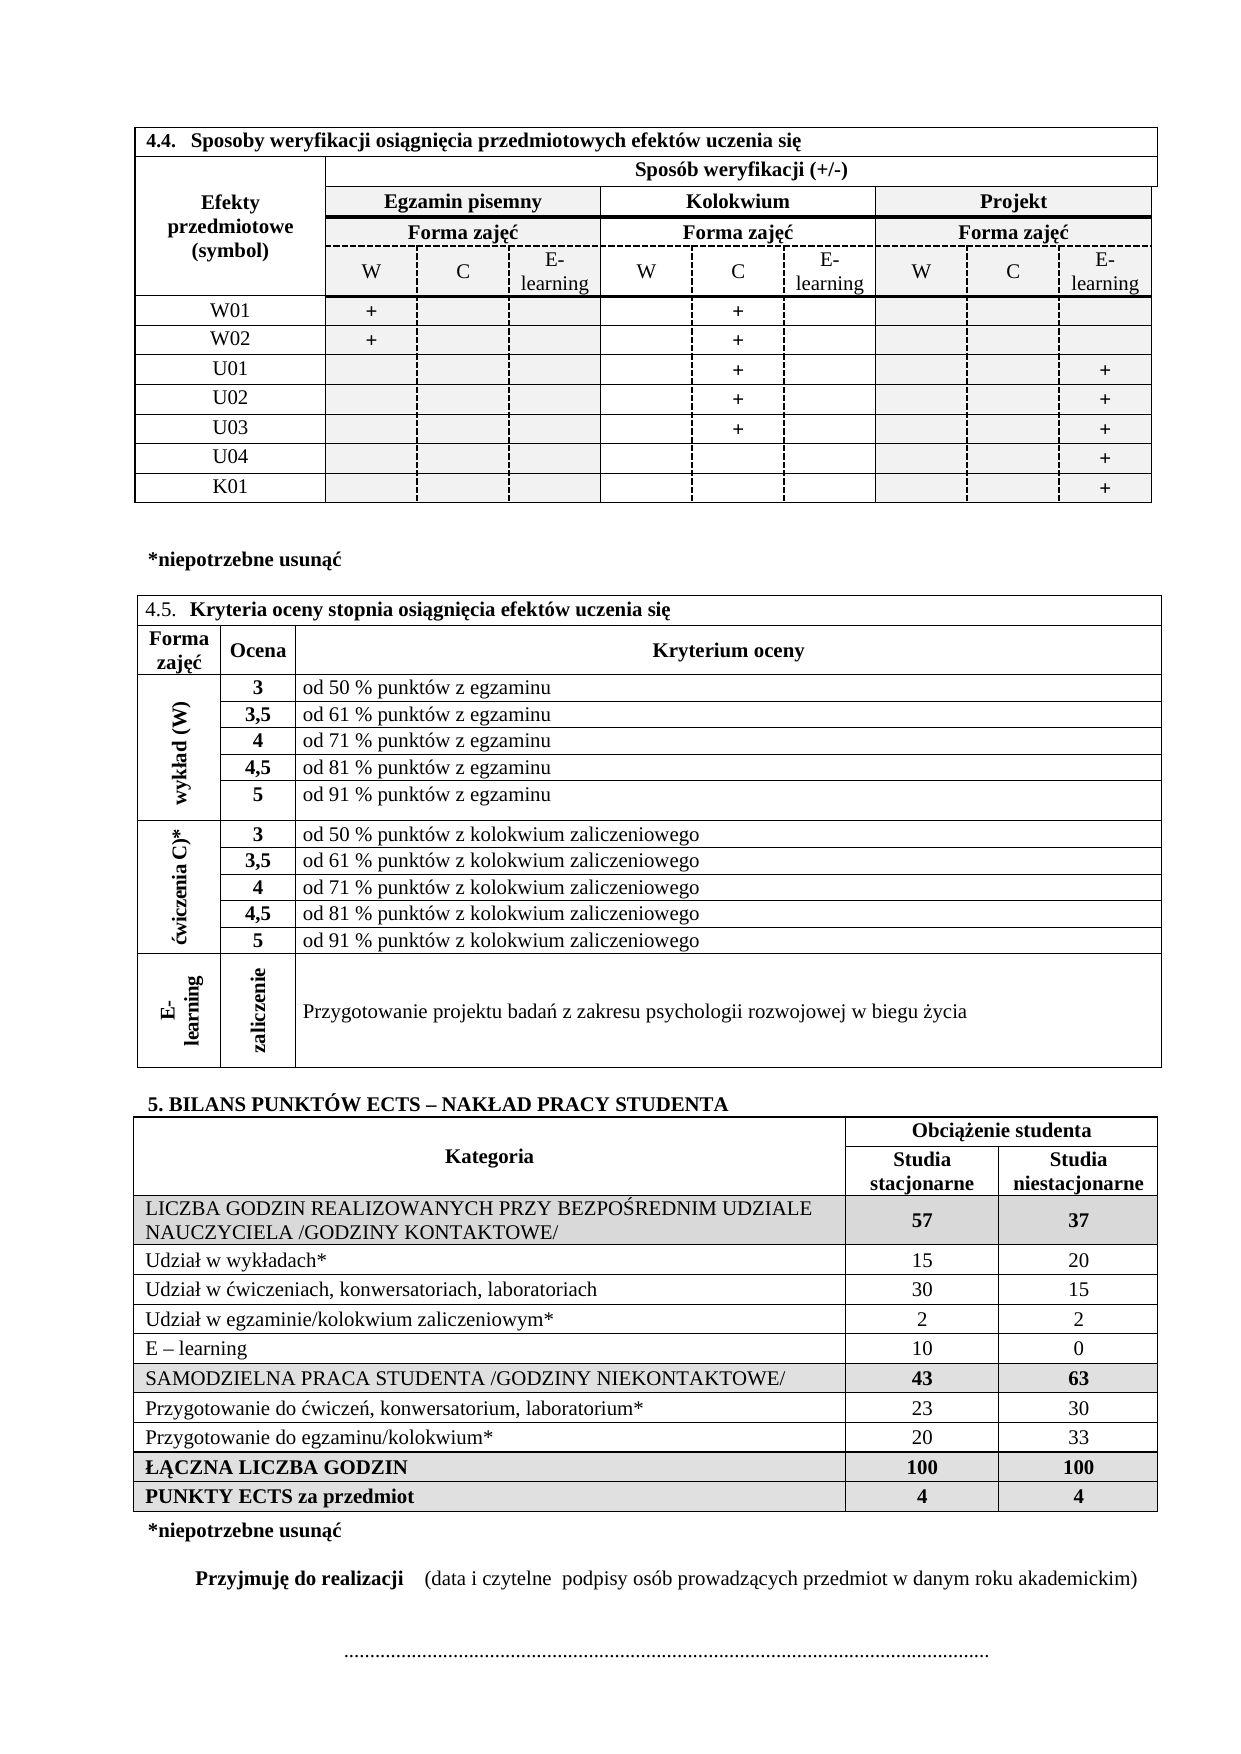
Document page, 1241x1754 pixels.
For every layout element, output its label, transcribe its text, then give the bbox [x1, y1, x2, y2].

table_cell od 61 % punktów z egzaminu [296, 702, 1161, 727]
table_cell 3,5 [221, 702, 295, 727]
table_cell od 50 % punktów z kolokwium zaliczeniowego [296, 821, 1161, 847]
table_cell Ocena [221, 626, 295, 674]
table_cell + [326, 298, 417, 325]
table_cell [692, 444, 784, 473]
table_cell Udział w egzaminie/kolokwium zaliczeniowym* [134, 1305, 845, 1333]
table_cell 2 [999, 1305, 1157, 1333]
table_cell od 71 % punktów z egzaminu [296, 728, 1161, 754]
table_cell 57 [846, 1196, 998, 1244]
table_cell [509, 355, 600, 384]
table_cell 20 [846, 1423, 998, 1451]
table_header Kryteria oceny stopnia osiągnięcia efektów uczenia się [138, 596, 1161, 625]
table_cell [601, 326, 692, 354]
table_cell + [692, 385, 784, 413]
table_cell [326, 474, 417, 502]
table_cell 63 [999, 1364, 1157, 1392]
table_cell [326, 444, 417, 473]
table_cell [784, 298, 875, 325]
table_cell 100 [846, 1453, 998, 1481]
table_cell [784, 474, 875, 502]
table_cell [417, 385, 509, 413]
table_cell [876, 415, 967, 443]
table_cell + [1059, 444, 1151, 473]
table_cell Studia stacjonarne [846, 1147, 998, 1195]
table_cell LICZBA GODZIN REALIZOWANYCH PRZY BEZPOŚREDNIM UDZIALE NAUCZYCIELA /GODZINY KONTAKTOWE/ [134, 1196, 845, 1244]
table_cell 23 [846, 1393, 998, 1422]
table_cell [967, 326, 1059, 354]
table_cell Efekty przedmiotowe (symbol) [136, 157, 325, 295]
table_cell Forma zajęć [138, 626, 220, 674]
table_cell od 71 % punktów z kolokwium zaliczeniowego [296, 875, 1161, 900]
table_cell E-learning [138, 954, 220, 1067]
table_cell wykład (W) [138, 675, 220, 820]
table_cell [601, 474, 692, 502]
table_cell [967, 474, 1059, 502]
table_cell Kryterium oceny [296, 626, 1161, 674]
table_cell W [601, 245, 692, 295]
table_cell [509, 415, 600, 443]
table_cell [876, 474, 967, 502]
table_cell [967, 444, 1059, 473]
table_cell 5 [221, 928, 295, 953]
table_cell [876, 355, 967, 384]
table_cell [509, 326, 600, 354]
table_cell od 81 % punktów z kolokwium zaliczeniowego [296, 901, 1161, 927]
table_cell 15 [846, 1245, 998, 1274]
table_cell [417, 355, 509, 384]
table_cell [417, 474, 509, 502]
table_cell [1059, 326, 1151, 354]
table_cell 4 [846, 1482, 998, 1511]
text *niepotrzebne usunąć [148, 1518, 1185, 1542]
table_cell Projekt [876, 187, 1151, 215]
table_cell 10 [846, 1334, 998, 1363]
table_cell [967, 355, 1059, 384]
table_cell [967, 415, 1059, 443]
table_cell od 91 % punktów z egzaminu [296, 781, 1161, 820]
table_cell SAMODZIELNA PRACA STUDENTA /GODZINY NIEKONTAKTOWE/ [134, 1364, 845, 1392]
table_header Sposoby weryfikacji osiągnięcia przedmiotowych efektów uczenia się [136, 128, 1157, 156]
table_cell + [1059, 355, 1151, 384]
table_cell [876, 385, 967, 413]
table_cell zaliczenie [221, 954, 295, 1067]
table_cell Forma zajęć [601, 219, 875, 245]
table_cell 4 [999, 1482, 1157, 1511]
table_cell ŁĄCZNA LICZBA GODZIN [134, 1453, 845, 1481]
table_cell E-learning [509, 245, 600, 295]
table_cell Forma zajęć [876, 219, 1151, 245]
table_cell W02 [136, 326, 325, 354]
text Przyjmuję do realizacji (data i czytelne podpisy osób prowadzących przedmiot w danym roku akademickim) [148, 1566, 1185, 1590]
table_cell 0 [999, 1334, 1157, 1363]
table_cell + [692, 298, 784, 325]
table_cell + [1059, 415, 1151, 443]
table_cell [326, 385, 417, 413]
table_cell [509, 298, 600, 325]
table_cell [417, 444, 509, 473]
table_cell Przygotowanie do egzaminu/kolokwium* [134, 1423, 845, 1451]
table_cell [601, 298, 692, 325]
table_cell [967, 298, 1059, 325]
table_cell 37 [999, 1196, 1157, 1244]
table_cell od 81 % punktów z egzaminu [296, 755, 1161, 780]
table_cell [601, 355, 692, 384]
table_cell [601, 385, 692, 413]
table_cell + [692, 415, 784, 443]
table_cell 100 [999, 1453, 1157, 1481]
table_cell U02 [136, 385, 325, 413]
table_cell Przygotowanie do ćwiczeń, konwersatorium, laboratorium* [134, 1393, 845, 1422]
table_cell 20 [999, 1245, 1157, 1274]
table_cell 2 [846, 1305, 998, 1333]
table_cell Udział w ćwiczeniach, konwersatoriach, laboratoriach [134, 1275, 845, 1303]
table_cell + [692, 355, 784, 384]
table_cell od 91 % punktów z kolokwium zaliczeniowego [296, 928, 1161, 953]
table_cell 4 [221, 728, 295, 754]
table_cell [784, 355, 875, 384]
text ............................................................................................................................ [148, 1638, 1185, 1662]
table_cell W01 [136, 296, 325, 325]
table_header Obciążenie studenta [846, 1118, 1157, 1146]
table_cell [417, 326, 509, 354]
text 5. BILANS PUNKTÓW ECTS – NAKŁAD PRACY STUDENTA [148, 1092, 1187, 1116]
table_cell + [1059, 385, 1151, 413]
table_cell [784, 326, 875, 354]
table_cell [601, 415, 692, 443]
table_cell [509, 474, 600, 502]
table_header Kategoria [134, 1118, 845, 1195]
table_cell 43 [846, 1364, 998, 1392]
table_cell 4,5 [221, 901, 295, 927]
table_cell PUNKTY ECTS za przedmiot [134, 1482, 845, 1511]
table_cell 5 [221, 781, 295, 820]
table_cell + [692, 326, 784, 354]
table_cell [692, 474, 784, 502]
table_cell [876, 326, 967, 354]
text *niepotrzebne usunąć [148, 547, 1185, 571]
table_cell od 50 % punktów z egzaminu [296, 675, 1161, 701]
table_cell Kolokwium [601, 187, 875, 215]
table_cell 30 [999, 1393, 1157, 1422]
table_cell Egzamin pisemny [326, 187, 600, 215]
table_cell [784, 444, 875, 473]
table_cell W [326, 245, 417, 295]
table_cell 15 [999, 1275, 1157, 1303]
table_cell [417, 415, 509, 443]
table_cell Forma zajęć [326, 219, 600, 245]
table_cell [876, 298, 967, 325]
table_cell 33 [999, 1423, 1157, 1451]
table_cell K01 [136, 474, 325, 502]
table_cell [1059, 298, 1151, 325]
table_cell + [326, 326, 417, 354]
table_cell E-learning [784, 245, 875, 295]
table_cell 3 [221, 675, 295, 701]
table_cell E-learning [1059, 245, 1151, 295]
table_cell U04 [136, 444, 325, 473]
table_cell 4,5 [221, 755, 295, 780]
table_cell 3,5 [221, 848, 295, 873]
table_cell [509, 385, 600, 413]
table_cell Studia niestacjonarne [999, 1147, 1157, 1195]
table_cell [784, 415, 875, 443]
table_cell [784, 385, 875, 413]
table_cell U01 [136, 355, 325, 384]
table_cell U03 [136, 415, 325, 443]
table_cell 30 [846, 1275, 998, 1303]
table_cell [509, 444, 600, 473]
table_cell od 61 % punktów z kolokwium zaliczeniowego [296, 848, 1161, 873]
table_cell C [417, 245, 509, 295]
table_cell 3 [221, 821, 295, 847]
table_cell [417, 298, 509, 325]
table_cell E – learning [134, 1334, 845, 1363]
table_cell C [967, 245, 1059, 295]
table_cell Sposób weryfikacji (+/-) [326, 157, 1157, 186]
table_cell Przygotowanie projektu badań z zakresu psychologii rozwojowej w biegu życia [296, 954, 1161, 1067]
table_cell 4 [221, 875, 295, 900]
table_cell + [1059, 474, 1151, 502]
table_cell [326, 355, 417, 384]
table_cell [601, 444, 692, 473]
table_cell [967, 385, 1059, 413]
table_cell [876, 444, 967, 473]
table_cell C [692, 245, 784, 295]
table_cell W [876, 245, 967, 295]
table_cell Udział w wykładach* [134, 1245, 845, 1274]
table_cell [326, 415, 417, 443]
table_cell ćwiczenia C)* [138, 821, 220, 953]
